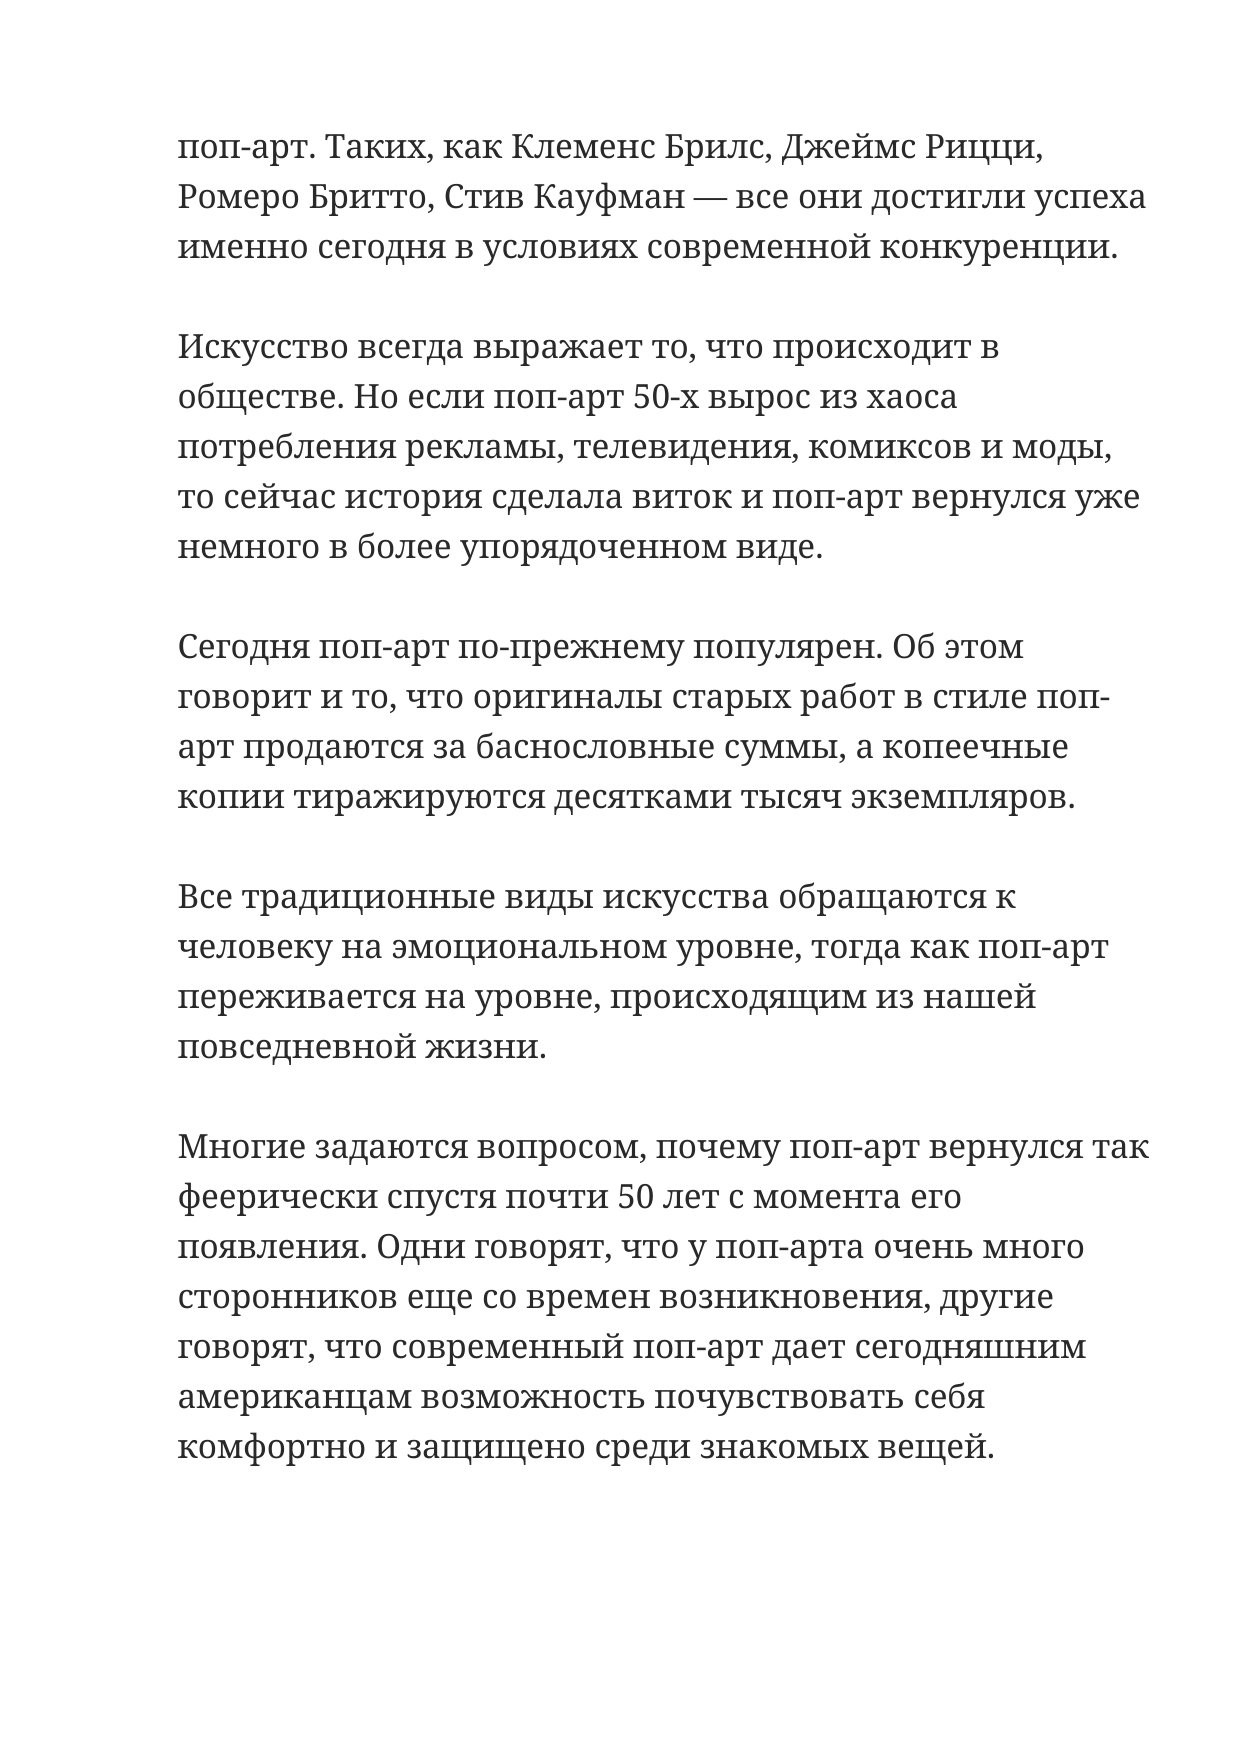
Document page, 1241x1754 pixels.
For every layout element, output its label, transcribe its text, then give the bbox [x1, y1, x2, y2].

text Все традиционные виды искусства обращаются к человеку на эмоциональном уровне, тогда как поп-арт переживается на уровне, происходящим из нашей повседневной жизни. [177, 868, 1152, 1068]
text Сегодня поп-арт по-прежнему популярен. Об этом говорит и то, что оригиналы старых работ в стиле поп-арт продаются за баснословные суммы, а копеечные копии тиражируются десятками тысяч экземпляров. [177, 618, 1152, 818]
text Искусство всегда выражает то, что происходит в обществе. Но если поп-арт 50-х вырос из хаоса потребления рекламы, телевидения, комиксов и моды, то сейчас история сделала виток и поп-арт вернулся уже немного в более упорядоченном виде. [177, 318, 1152, 568]
text Многие задаются вопросом, почему поп-арт вернулся так феерически спустя почти 50 лет с момента его появления. Одни говорят, что у поп-арта очень много сторонников еще со времен возникновения, другие говорят, что современный поп-арт дает сегодняшним американцам возможность почувствовать себя комфортно и защищено среди знакомых вещей. [177, 1118, 1152, 1468]
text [177, 118, 1152, 268]
